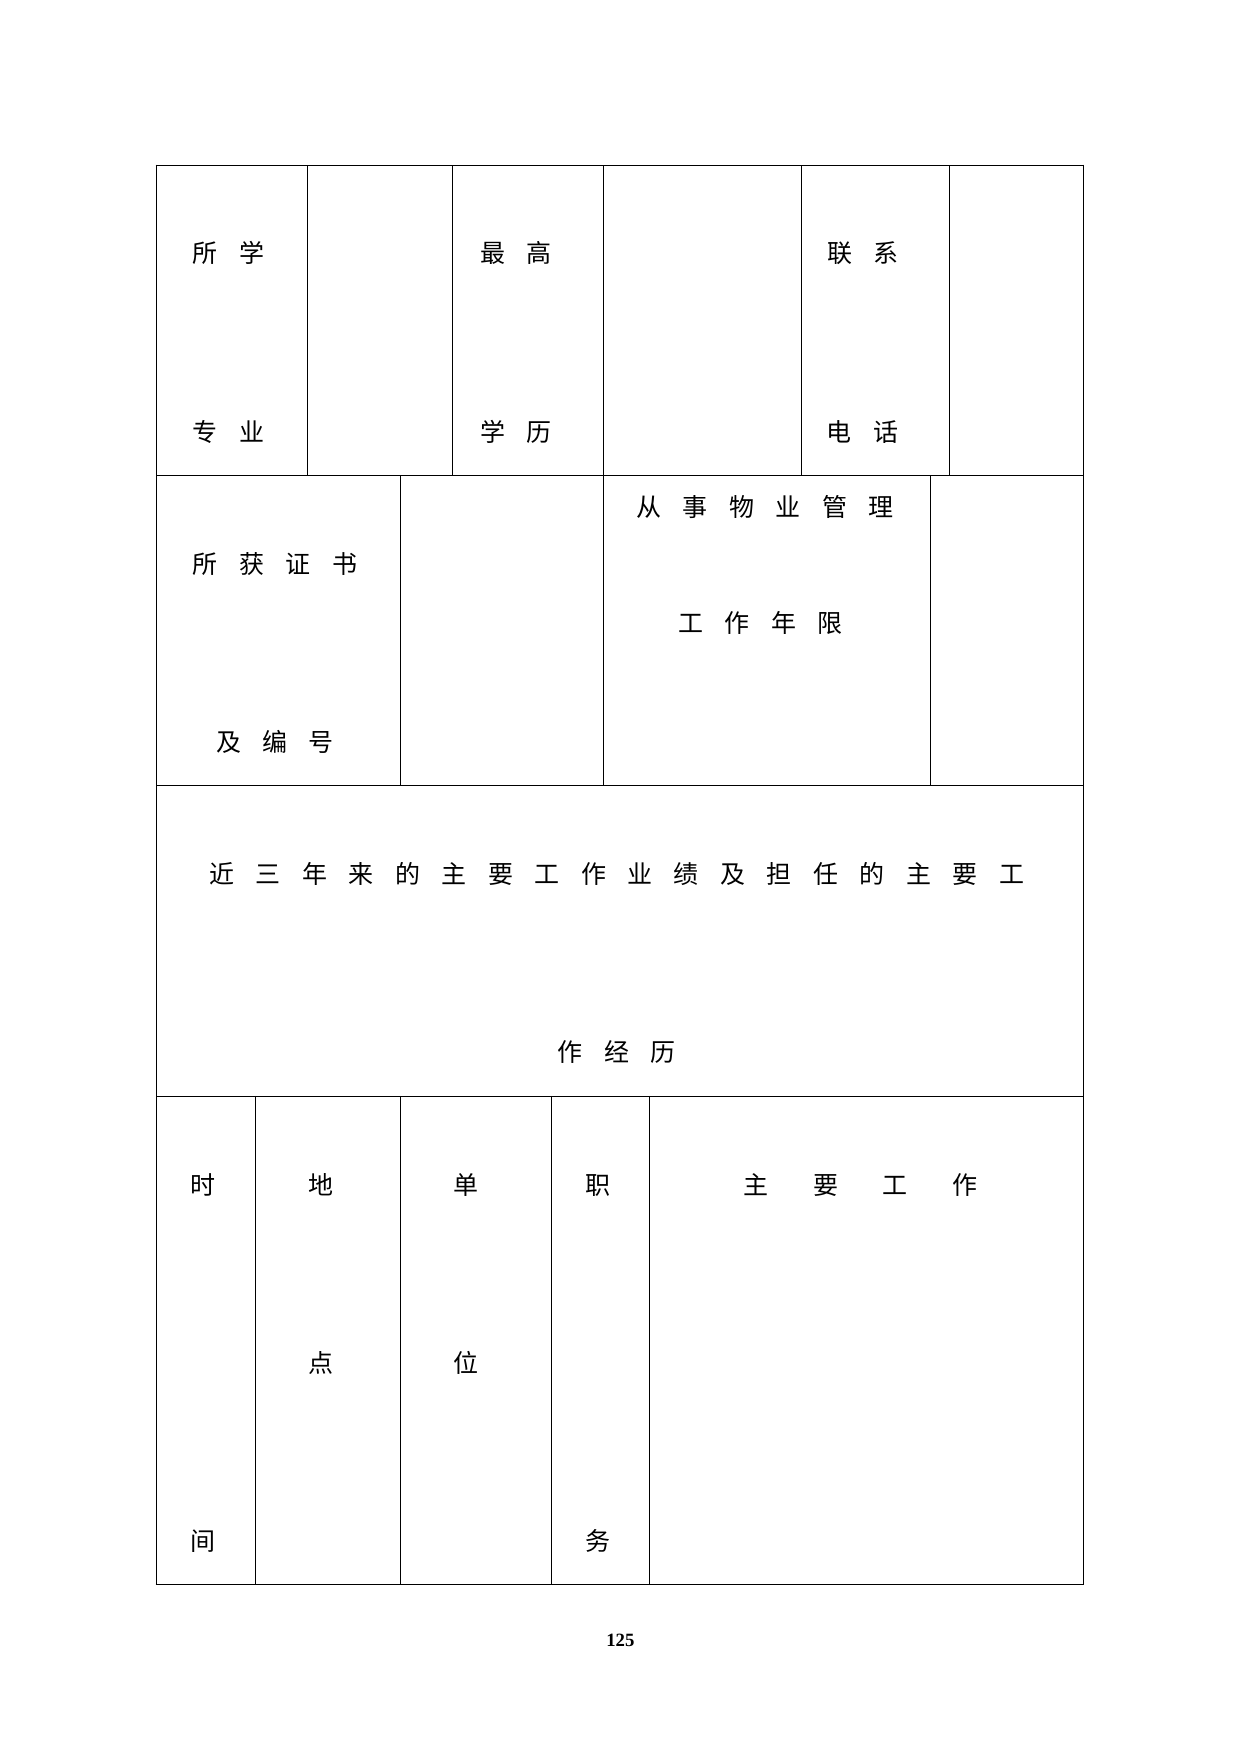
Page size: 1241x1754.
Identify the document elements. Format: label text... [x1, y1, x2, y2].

table_cell 联系电话 [802, 166, 949, 475]
table_cell 职 务 [552, 1097, 649, 1584]
table_cell [604, 166, 801, 475]
table_cell 所获证书及编号 [157, 476, 400, 785]
table_cell [931, 476, 1083, 785]
table_cell [950, 166, 1083, 475]
table_cell [401, 476, 603, 785]
table_cell 单 位 [401, 1097, 551, 1584]
table_cell 主 要 工 作 [650, 1097, 1083, 1584]
table_cell 近三年来的主要工作业绩及担任的主要工作经历 [157, 786, 1083, 1096]
table_cell 时 间 [157, 1097, 255, 1584]
table_cell 从事物业管理 工作年限 [604, 476, 930, 785]
table_cell 最高学历 [453, 166, 603, 475]
table_cell 所学专业 [157, 166, 307, 475]
table_cell [308, 166, 452, 475]
table_cell 地 点 [256, 1097, 400, 1584]
